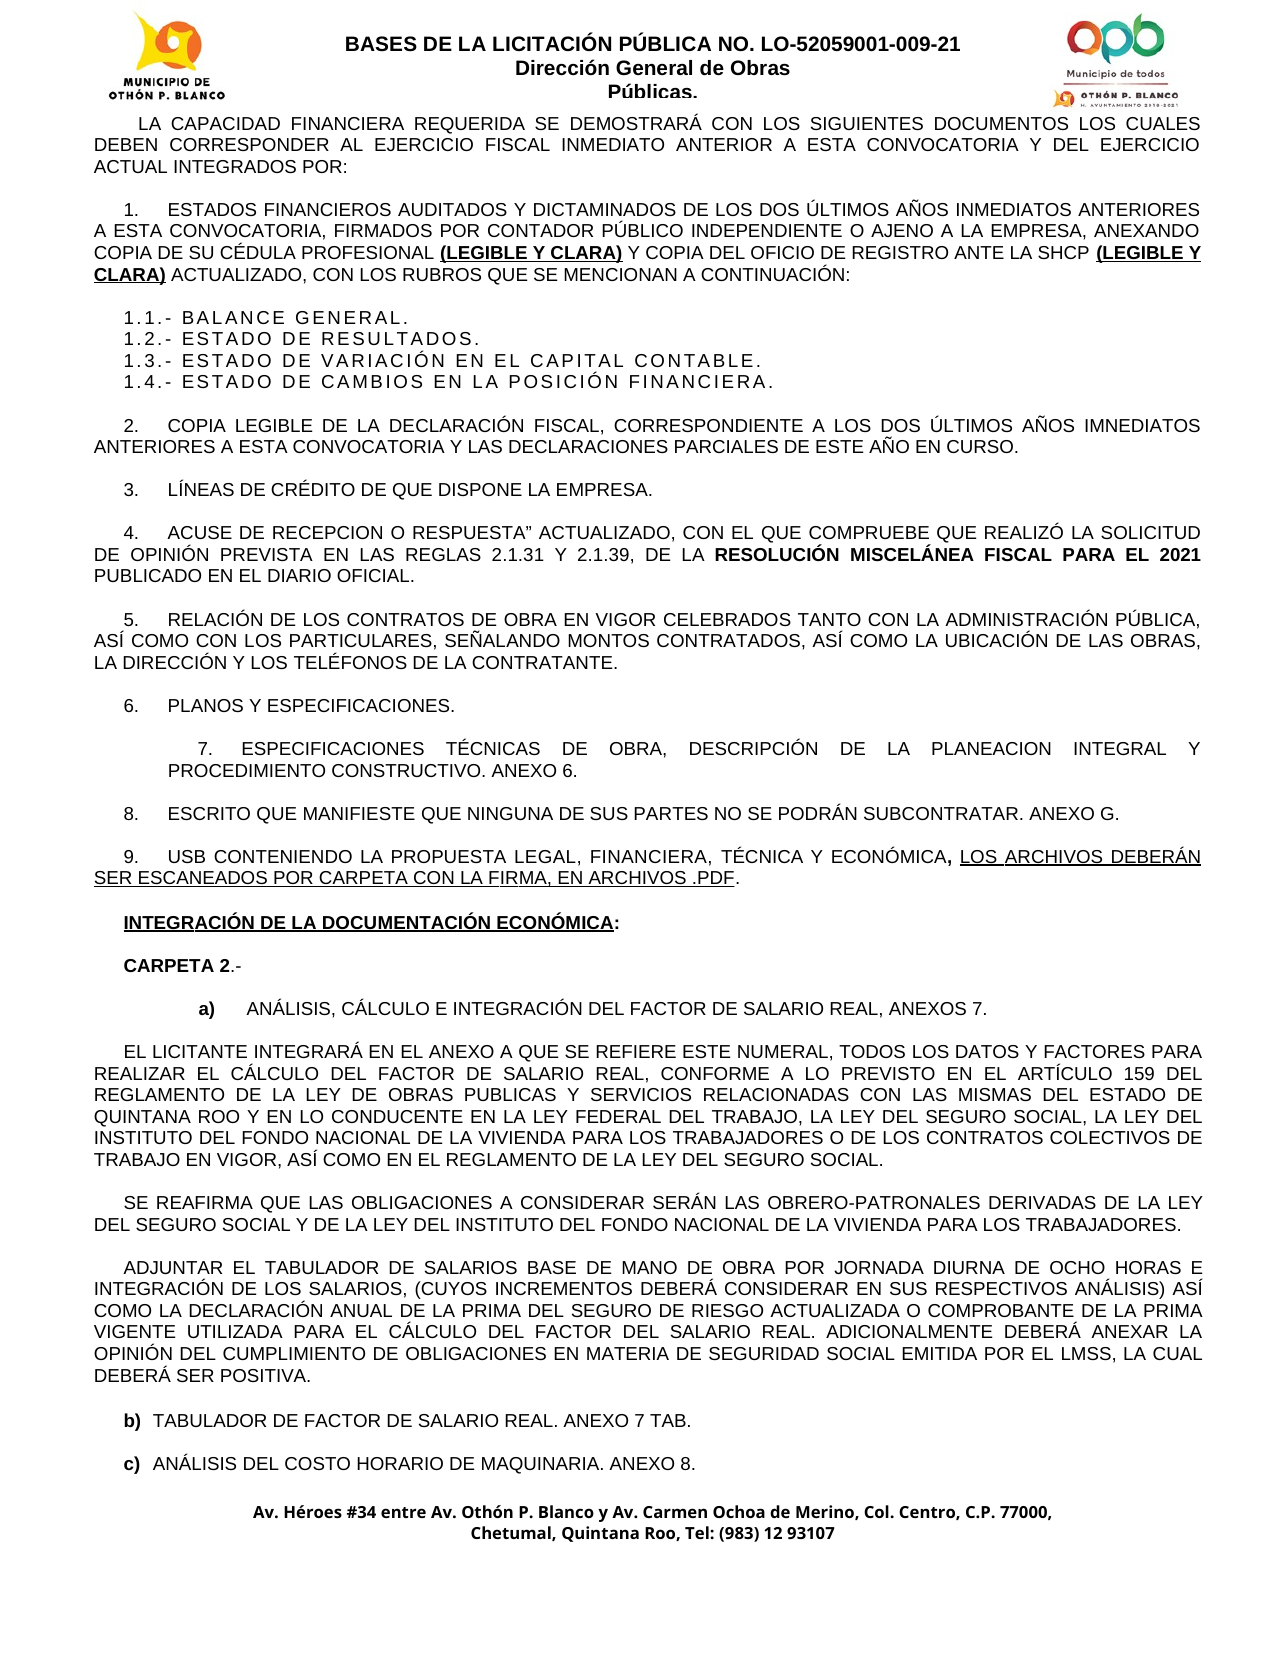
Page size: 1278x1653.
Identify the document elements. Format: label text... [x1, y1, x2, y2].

text SE REAFIRMA QUE LAS OBLIGACIONES A CONSIDERAR SERÁN LAS OBRERO-PATRONALES DERIVADAS DE LA LEY DEL SEGURO SOCIAL Y DE LA LEY DEL INSTITUTO DEL FONDO NACIONAL DE LA VIVIENDA PARA LOS TRABAJADORES. [94, 1192, 1204, 1235]
list PLANOS Y ESPECIFICACIONES. [94, 695, 1201, 716]
list ANÁLISIS, CÁLCULO E INTEGRACIÓN DEL FACTOR DE SALARIO REAL, ANEXOS 7. [169, 998, 1204, 1019]
list ACUSE DE RECEPCION O RESPUESTA” ACTUALIZADO, CON EL QUE COMPRUEBE QUE REALIZÓ LA SOLICITUD DE OPINIÓN PREVISTA EN LAS REGLAS 2.1.31 Y 2.1.39, DE LA RESOLUCIÓN MISCELÁNEA FISCAL PARA EL 2021 PUBLICADO EN EL DIARIO OFICIAL. [94, 522, 1201, 587]
list ESTADOS FINANCIEROS AUDITADOS Y DICTAMINADOS DE LOS DOS ÚLTIMOS AÑOS INMEDIATOS ANTERIORES A ESTA CONVOCATORIA, FIRMADOS POR CONTADOR PÚBLICO INDEPENDIENTE O AJENO A LA EMPRESA, ANEXANDO COPIA DE SU CÉDULA PROFESIONAL (LEGIBLE Y CLARA) Y COPIA DEL OFICIO DE REGISTRO ANTE LA SHCP (LEGIBLE Y CLARA) ACTUALIZADO, CON LOS RUBROS QUE SE MENCIONAN A CONTINUACIÓN: [94, 199, 1201, 285]
picture [104, 0, 237, 112]
text b) TABULADOR DE FACTOR DE SALARIO REAL. ANEXO 7 TAB. [94, 1410, 1201, 1432]
list RELACIÓN DE LOS CONTRATOS DE OBRA EN VIGOR CELEBRADOS TANTO CON LA ADMINISTRACIÓN PÚBLICA, ASÍ COMO CON LOS PARTICULARES, SEÑALANDO MONTOS CONTRATADOS, ASÍ COMO LA UBICACIÓN DE LAS OBRAS, LA DIRECCIÓN Y LOS TELÉFONOS DE LA CONTRATANTE. [94, 608, 1201, 673]
text LA CAPACIDAD FINANCIERA REQUERIDA SE DEMOSTRARÁ CON LOS SIGUIENTES DOCUMENTOS LOS CUALES DEBEN CORRESPONDER AL EJERCICIO FISCAL INMEDIATO ANTERIOR A ESTA CONVOCATORIA Y DEL EJERCICIO ACTUAL INTEGRADOS POR: [94, 112, 1201, 177]
list 1.3.- ESTADO DE VARIACIÓN EN EL CAPITAL CONTABLE. [94, 350, 1201, 371]
text c) ANÁLISIS DEL COSTO HORARIO DE MAQUINARIA. ANEXO 8. [94, 1453, 1201, 1475]
text INTEGRACIÓN DE LA DOCUMENTACIÓN ECONÓMICA: [94, 910, 1201, 933]
list 1.2.- ESTADO DE RESULTADOS. [94, 328, 1201, 350]
picture [1049, 13, 1192, 112]
text CARPETA 2.- [94, 955, 1201, 976]
list 1.1.- BALANCE GENERAL. [94, 307, 1201, 328]
text EL LICITANTE INTEGRARÁ EN EL ANEXO A QUE SE REFIERE ESTE NUMERAL, TODOS LOS DATOS Y FACTORES PARA REALIZAR EL CÁLCULO DEL FACTOR DE SALARIO REAL, CONFORME A LO PREVISTO EN EL ARTÍCULO 159 DEL REGLAMENTO DE LA LEY DE OBRAS PUBLICAS Y SERVICIOS RELACIONADAS CON LAS MISMAS DEL ESTADO DE QUINTANA ROO Y EN LO CONDUCENTE EN LA LEY FEDERAL DEL TRABAJO, LA LEY DEL SEGURO SOCIAL, LA LEY DEL INSTITUTO DEL FONDO NACIONAL DE LA VIVIENDA PARA LOS TRABAJADORES O DE LOS CONTRATOS COLECTIVOS DE TRABAJO EN VIGOR, ASÍ COMO EN EL REGLAMENTO DE LA LEY DEL SEGURO SOCIAL. [94, 1041, 1204, 1170]
list 1.4.- ESTADO DE CAMBIOS EN LA POSICIÓN FINANCIERA. [94, 371, 1201, 393]
list ESPECIFICACIONES TÉCNICAS DE OBRA, DESCRIPCIÓN DE LA PLANEACION INTEGRAL Y PROCEDIMIENTO CONSTRUCTIVO. ANEXO 6. [168, 738, 1201, 781]
list LÍNEAS DE CRÉDITO DE QUE DISPONE LA EMPRESA. [94, 479, 1201, 501]
list COPIA LEGIBLE DE LA DECLARACIÓN FISCAL, CORRESPONDIENTE A LOS DOS ÚLTIMOS AÑOS IMNEDIATOS ANTERIORES A ESTA CONVOCATORIA Y LAS DECLARACIONES PARCIALES DE ESTE AÑO EN CURSO. [94, 414, 1201, 457]
list USB CONTENIENDO LA PROPUESTA LEGAL, FINANCIERA, TÉCNICA Y ECONÓMICA, LOS ARCHIVOS DEBERÁN SER ESCANEADOS POR CARPETA CON LA FIRMA, EN ARCHIVOS .PDF. [94, 846, 1201, 889]
text ADJUNTAR EL TABULADOR DE SALARIOS BASE DE MANO DE OBRA POR JORNADA DIURNA DE OCHO HORAS E INTEGRACIÓN DE LOS SALARIOS, (CUYOS INCREMENTOS DEBERÁ CONSIDERAR EN SUS RESPECTIVOS ANÁLISIS) ASÍ COMO LA DECLARACIÓN ANUAL DE LA PRIMA DEL SEGURO DE RIESGO ACTUALIZADA O COMPROBANTE DE LA PRIMA VIGENTE UTILIZADA PARA EL CÁLCULO DEL FACTOR DEL SALARIO REAL. ADICIONALMENTE DEBERÁ ANEXAR LA OPINIÓN DEL CUMPLIMIENTO DE OBLIGACIONES EN MATERIA DE SEGURIDAD SOCIAL EMITIDA POR EL LMSS, LA CUAL DEBERÁ SER POSITIVA. [94, 1257, 1204, 1386]
list ESCRITO QUE MANIFIESTE QUE NINGUNA DE SUS PARTES NO SE PODRÁN SUBCONTRATAR. ANEXO G. [94, 802, 1201, 824]
